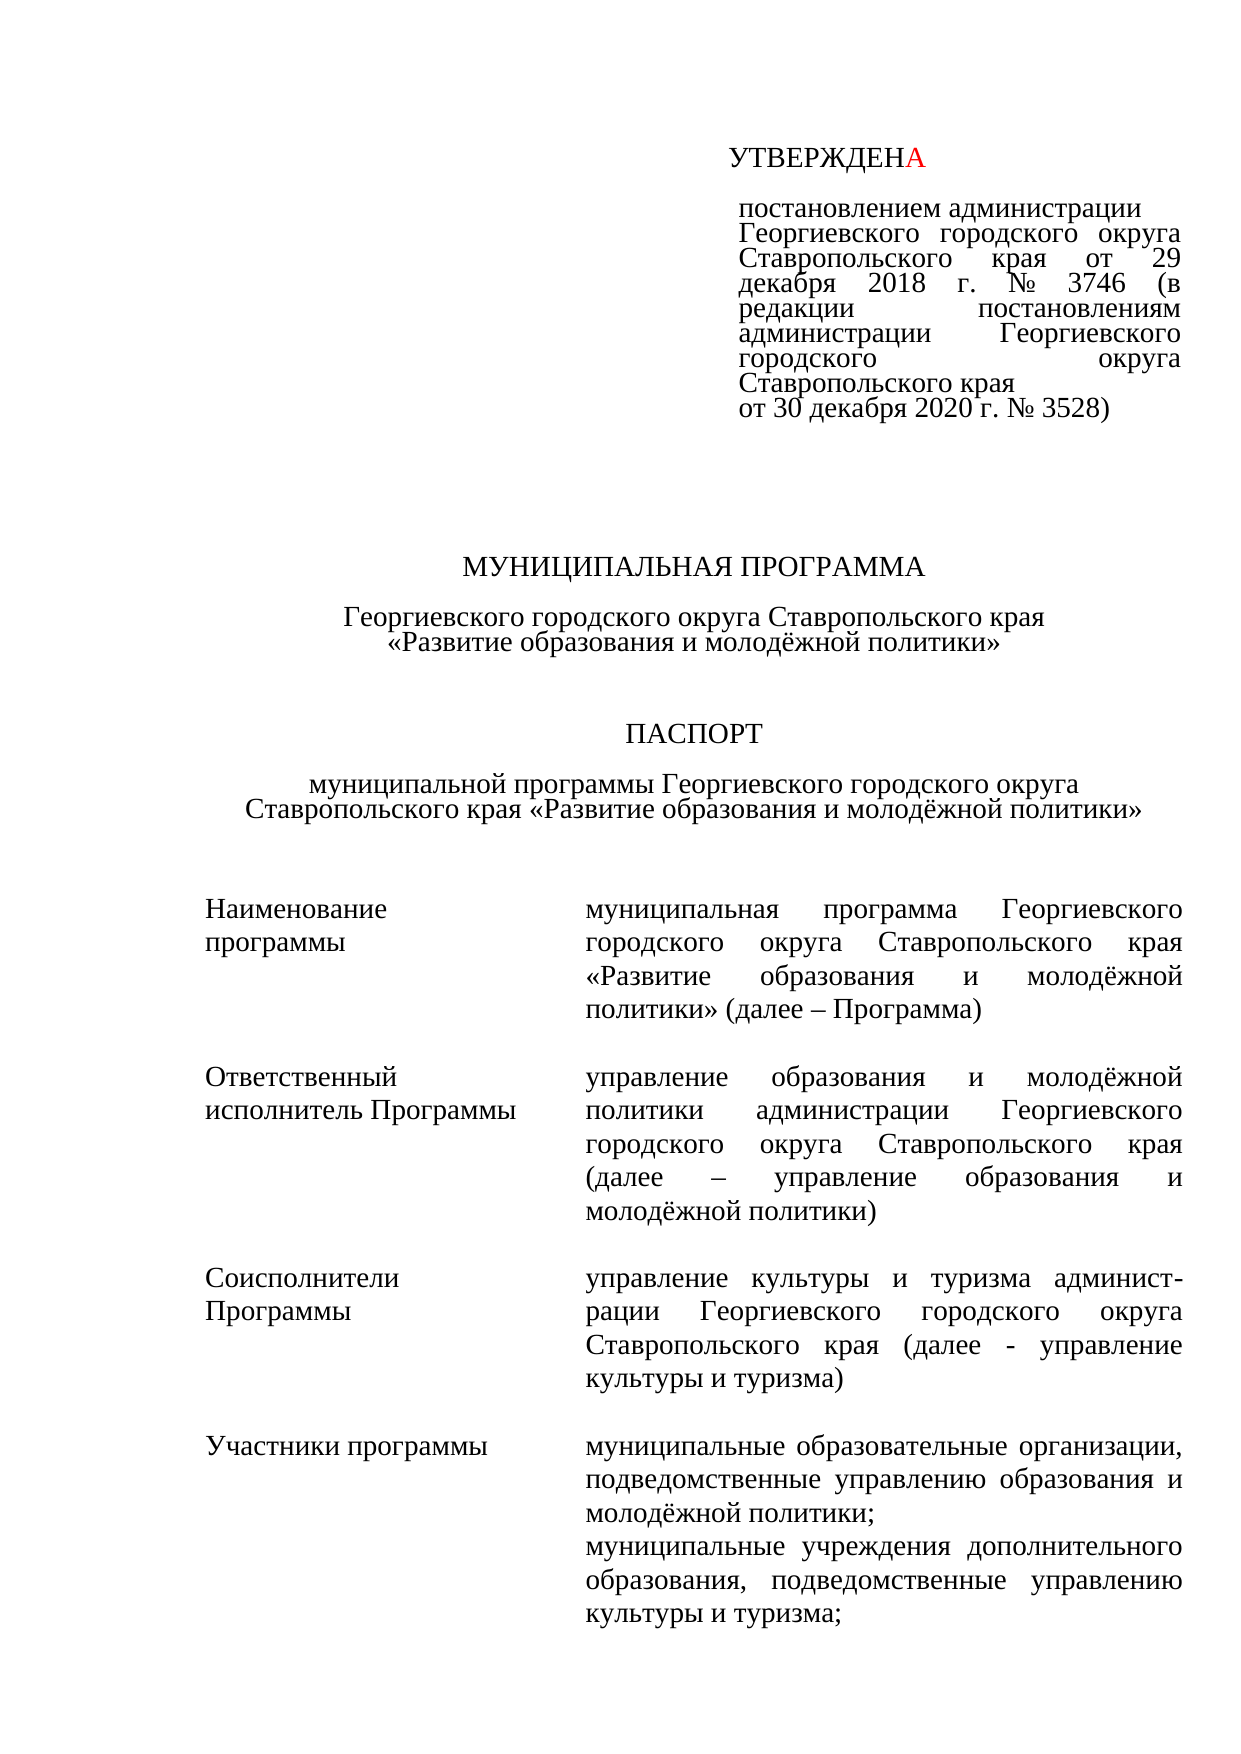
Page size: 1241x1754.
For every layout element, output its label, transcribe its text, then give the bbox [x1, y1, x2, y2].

table_cell управление образования и молодёжной политики администрации Георгиевского городского округа Ставропольского края (далее – управление образования и молодёжной политики) [574, 1059, 1194, 1260]
text постановлением администрации [738, 198, 1181, 223]
text МУНИЦИПАЛЬНАЯ ПРОГРАММА [569, 557, 1181, 582]
text Георгиевского городского округа Ставропольского края [207, 607, 1181, 632]
text муниципальной программы Георгиевского городского округа [207, 774, 1181, 799]
text Георгиевского городского округа Ставропольского края от 29 декабря 2018 г. № 3746 (в редакции постановлениям администрации Георгиевского городского округа Ставропольского края [738, 223, 1181, 398]
text «Развитие образования и молодёжной политики» [207, 632, 1181, 657]
text ПАСПОРТ [207, 724, 1181, 749]
table_header Наименование программы [194, 891, 574, 1059]
text МУНИЦИПАЛЬНАЯ ПРОГРАММА [207, 557, 570, 582]
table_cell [194, 1260, 574, 1629]
text УТВЕРЖДЕНА [863, 148, 1048, 173]
table_header муниципальная программа Георгиевского городского округа Ставропольского края «Развитие образования и молодёжной политики» (далее – Программа) [574, 891, 1194, 1059]
text от 30 декабря 2020 г. № 3528) [738, 398, 1181, 423]
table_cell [574, 1260, 1194, 1629]
text Ставропольского края «Развитие образования и молодёжной политики» [207, 799, 1181, 824]
table_cell Ответственный исполнитель Программы [194, 1059, 574, 1260]
text УТВЕРЖДЕНА [59, 148, 853, 173]
